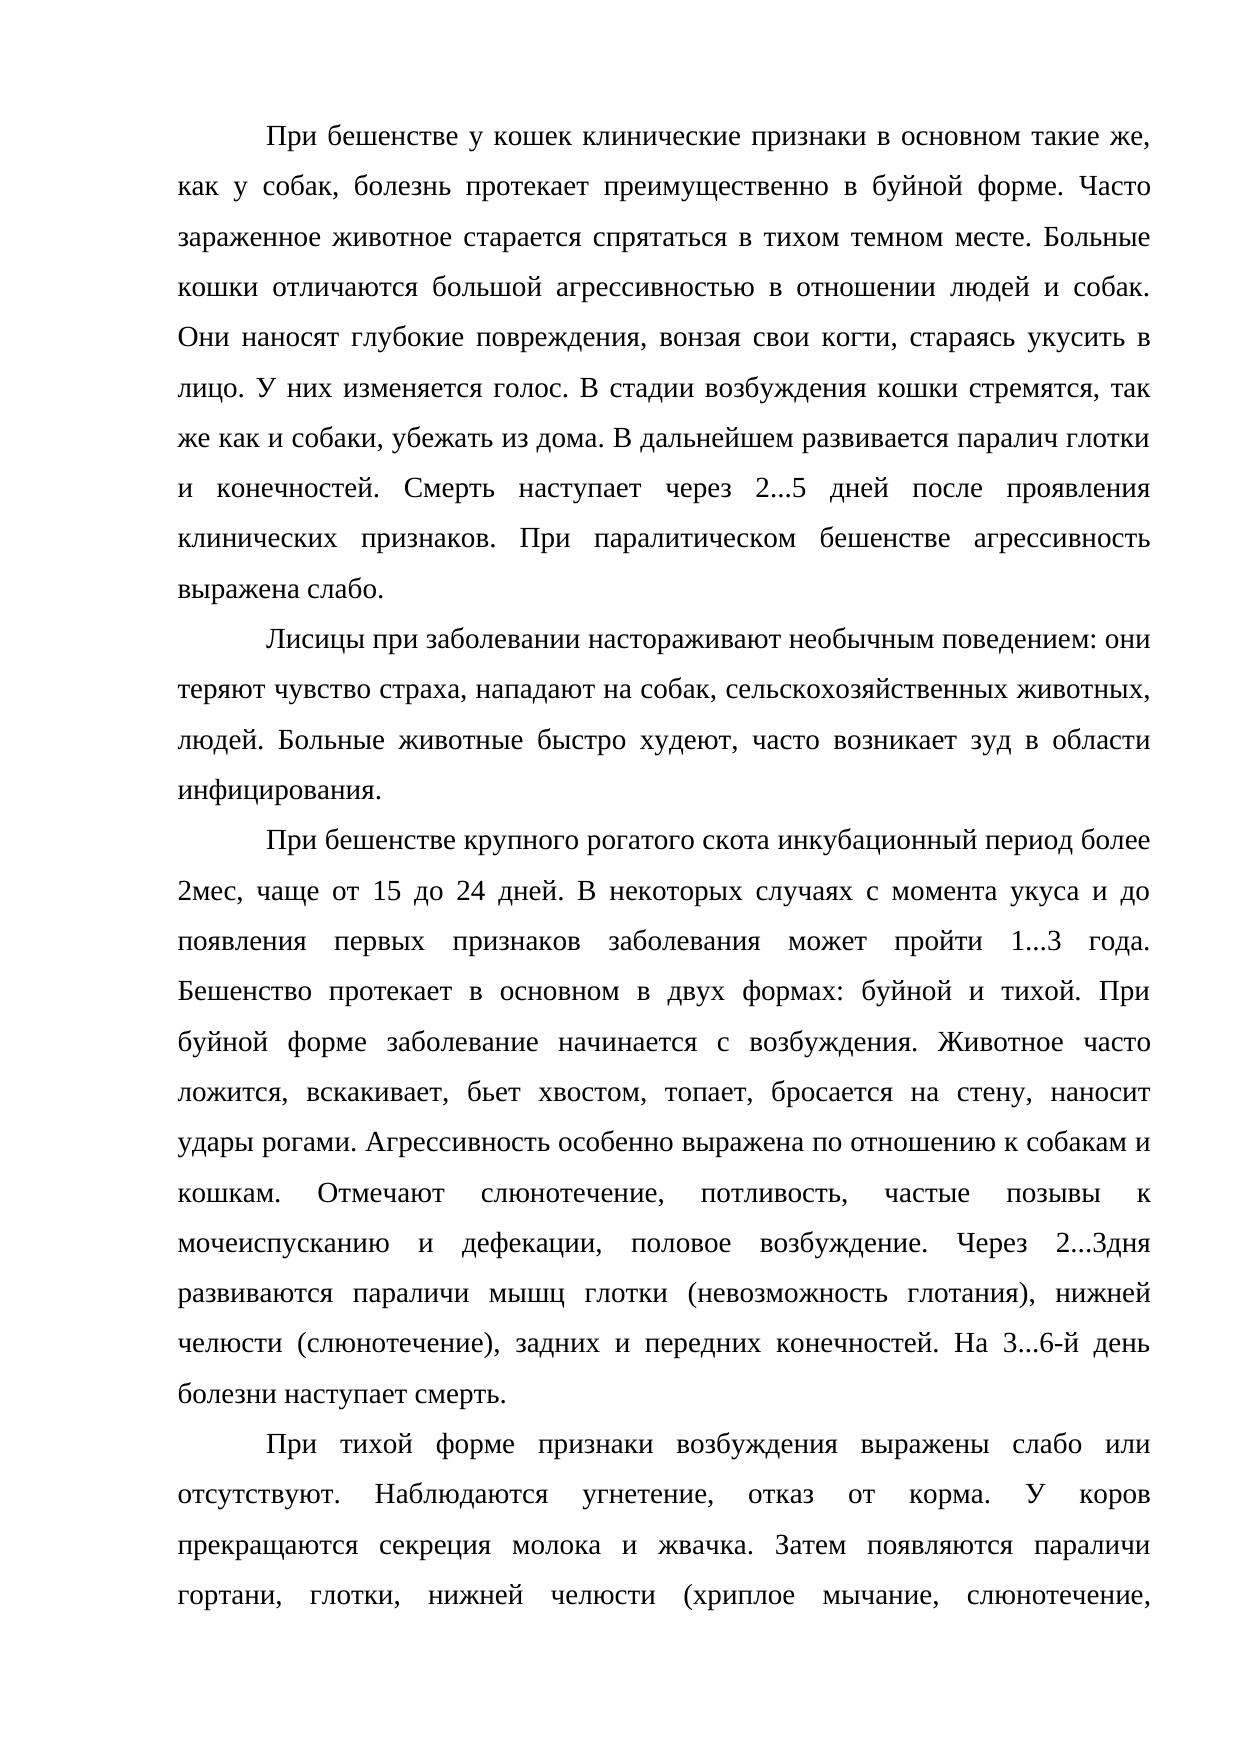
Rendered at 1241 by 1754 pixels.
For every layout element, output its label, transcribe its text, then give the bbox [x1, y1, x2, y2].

text При бешенстве крупного рогатого скота инкубационный период более 2мес, чаще от 15 до 24 дней. В некоторых случаях с момента укуса и до появления первых признаков заболевания может пройти 1...3 года. Бешенство протекает в основном в двух формах: буйной и тихой. При буйной форме заболевание начинается с возбуждения. Животное часто ложится, вскакивает, бьет хвостом, топает, бросается на стену, наносит удары рогами. Агрессивность особенно выражена по отношению к собакам и кошкам. Отмечают слюнотечение, потливость, частые позывы к мочеиспусканию и дефекации, половое возбуждение. Через 2...3дня развиваются параличи мышц глотки (невозможность глотания), нижней челюсти (слюнотечение), задних и передних конечностей. На 3...6-й день болезни наступает смерть. [177, 822, 1152, 1409]
text При бешенстве у кошек клинические признаки в основном такие же, как у собак, болезнь протекает преимущественно в буйной форме. Часто зараженное животное старается спрятаться в тихом темном месте. Больные кошки отличаются большой агрессивностью в отношении людей и собак. Они наносят глубокие повреждения, вонзая свои когти, стараясь укусить в лицо. У них изменяется голос. В стадии возбуждения кошки стремятся, так же как и собаки, убежать из дома. В дальнейшем развивается паралич глотки и конечностей. Смерть наступает через 2...5 дней после проявления клинических признаков. При паралитическом бешенстве агрессивность выражена слабо. [177, 118, 1152, 604]
text Лисицы при заболевании настораживают необычным поведением: они теряют чувство страха, нападают на собак, сельскохозяйственных животных, людей. Больные животные быстро худеют, часто возникает зуд в области инфицирования. [177, 621, 1152, 806]
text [177, 1426, 1152, 1611]
